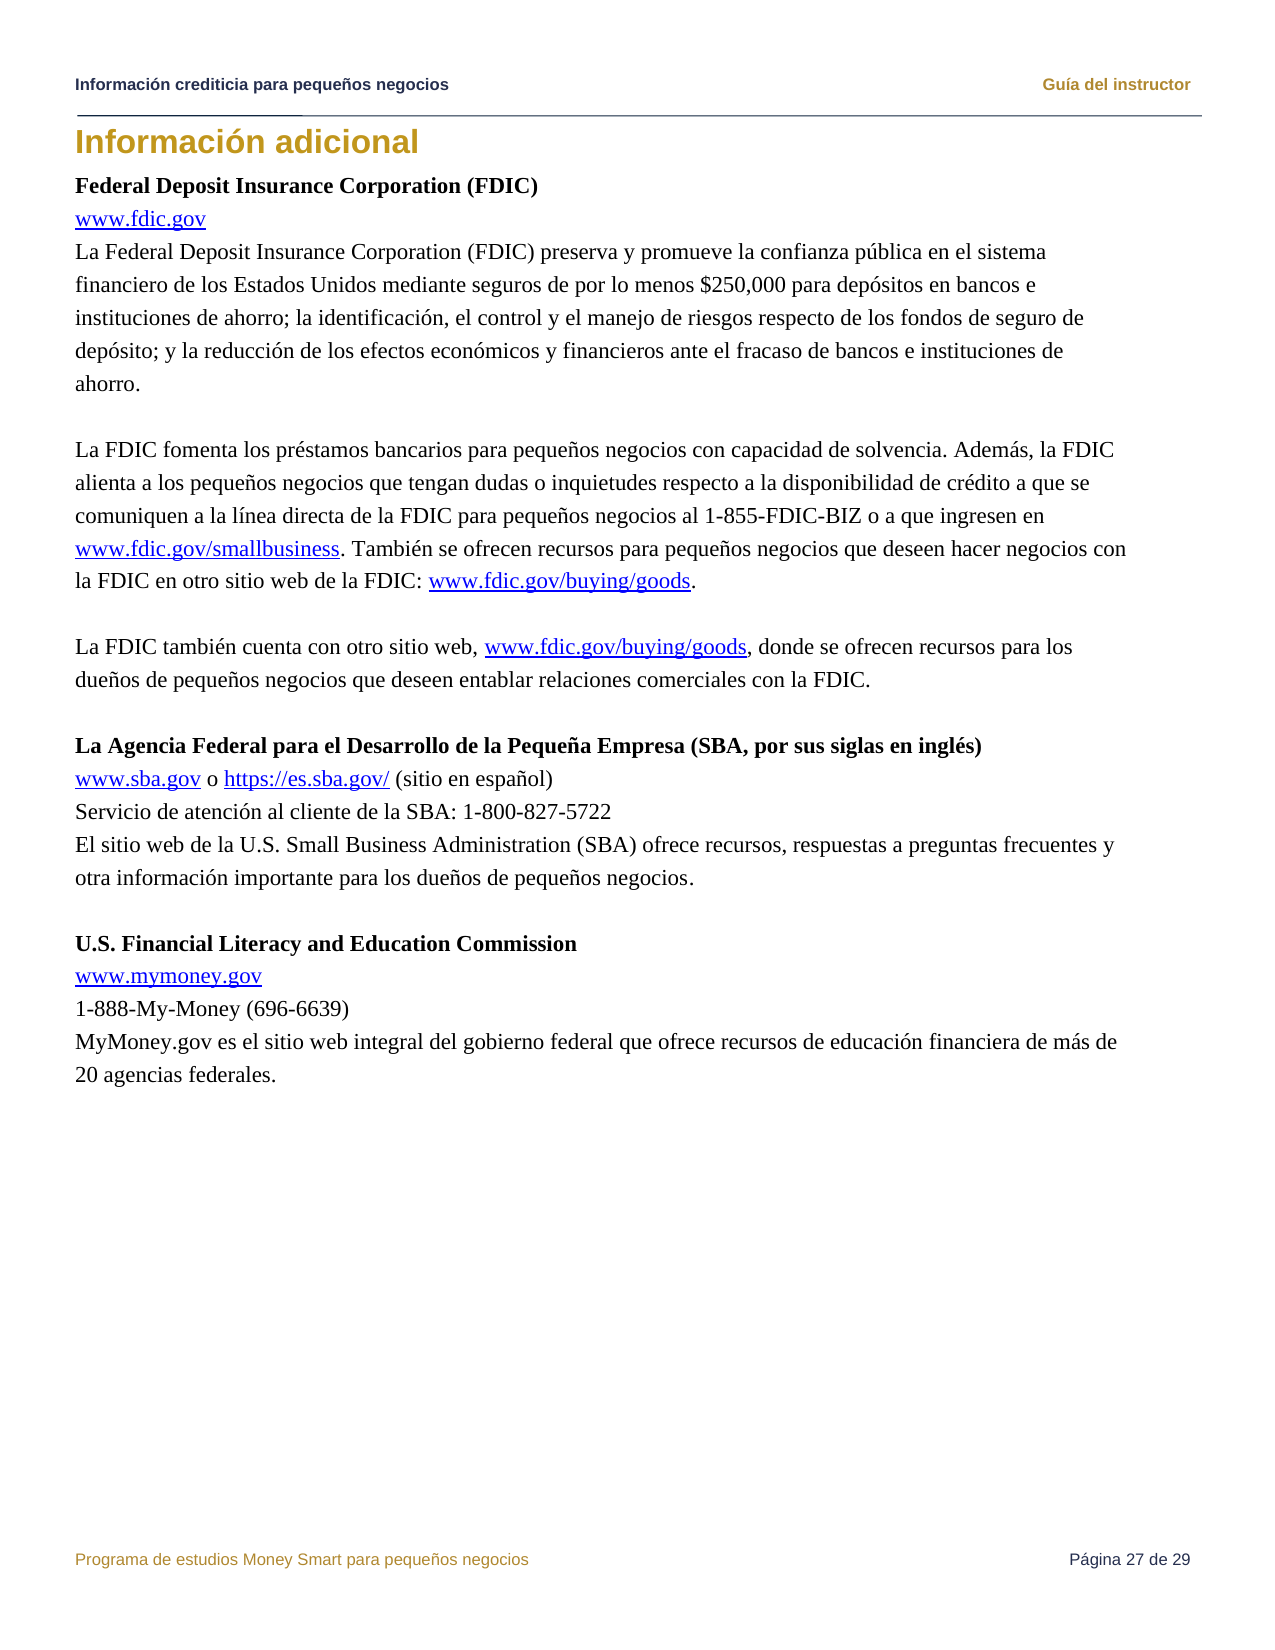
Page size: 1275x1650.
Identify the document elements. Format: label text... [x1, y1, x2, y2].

text www.sba.gov o https://es.sba.gov/ (sitio en español) [75, 765, 1131, 791]
text www.mymoney.gov [75, 963, 1131, 989]
text El sitio web de la U.S. Small Business Administration (SBA) ofrece recursos, respuestas a preguntas frecuentes y otra información importante para los dueños de pequeños negocios. [75, 831, 1131, 890]
text U.S. Financial Literacy and Education Commission [75, 930, 1131, 956]
text Federal Deposit Insurance Corporation (FDIC) [75, 173, 1131, 199]
subtitle Información adicional [75, 122, 1200, 160]
text 1-888-My-Money (696-6639) [75, 996, 1131, 1022]
text La FDIC fomenta los préstamos bancarios para pequeños negocios con capacidad de solvencia. Además, la FDIC alienta a los pequeños negocios que tengan dudas o inquietudes respecto a la disponibilidad de crédito a que se comuniquen a la línea directa de la FDIC para pequeños negocios al 1-855-FDIC-BIZ o a que ingresen en www.fdic.gov/smallbusiness. También se ofrecen recursos para pequeños negocios que deseen hacer negocios con la FDIC en otro sitio web de la FDIC: www.fdic.gov/buying/goods. [75, 436, 1131, 594]
text Servicio de atención al cliente de la SBA: 1-800-827-5722 [75, 798, 1131, 824]
text La Agencia Federal para el Desarrollo de la Pequeña Empresa (SBA, por sus siglas en inglés) [75, 732, 1131, 758]
text www.fdic.gov [75, 206, 1131, 232]
text MyMoney.gov es el sitio web integral del gobierno federal que ofrece recursos de educación financiera de más de 20 agencias federales. [75, 1028, 1131, 1088]
text La FDIC también cuenta con otro sitio web, www.fdic.gov/buying/goods, donde se ofrecen recursos para los dueños de pequeños negocios que deseen entablar relaciones comerciales con la FDIC. [75, 633, 1131, 693]
text La Federal Deposit Insurance Corporation (FDIC) preserva y promueve la confianza pública en el sistema financiero de los Estados Unidos mediante seguros de por lo menos $250,000 para depósitos en bancos e instituciones de ahorro; la identificación, el control y el manejo de riesgos respecto de los fondos de seguro de depósito; y la reducción de los efectos económicos y financieros ante el fracaso de bancos e instituciones de ahorro. [75, 238, 1131, 396]
